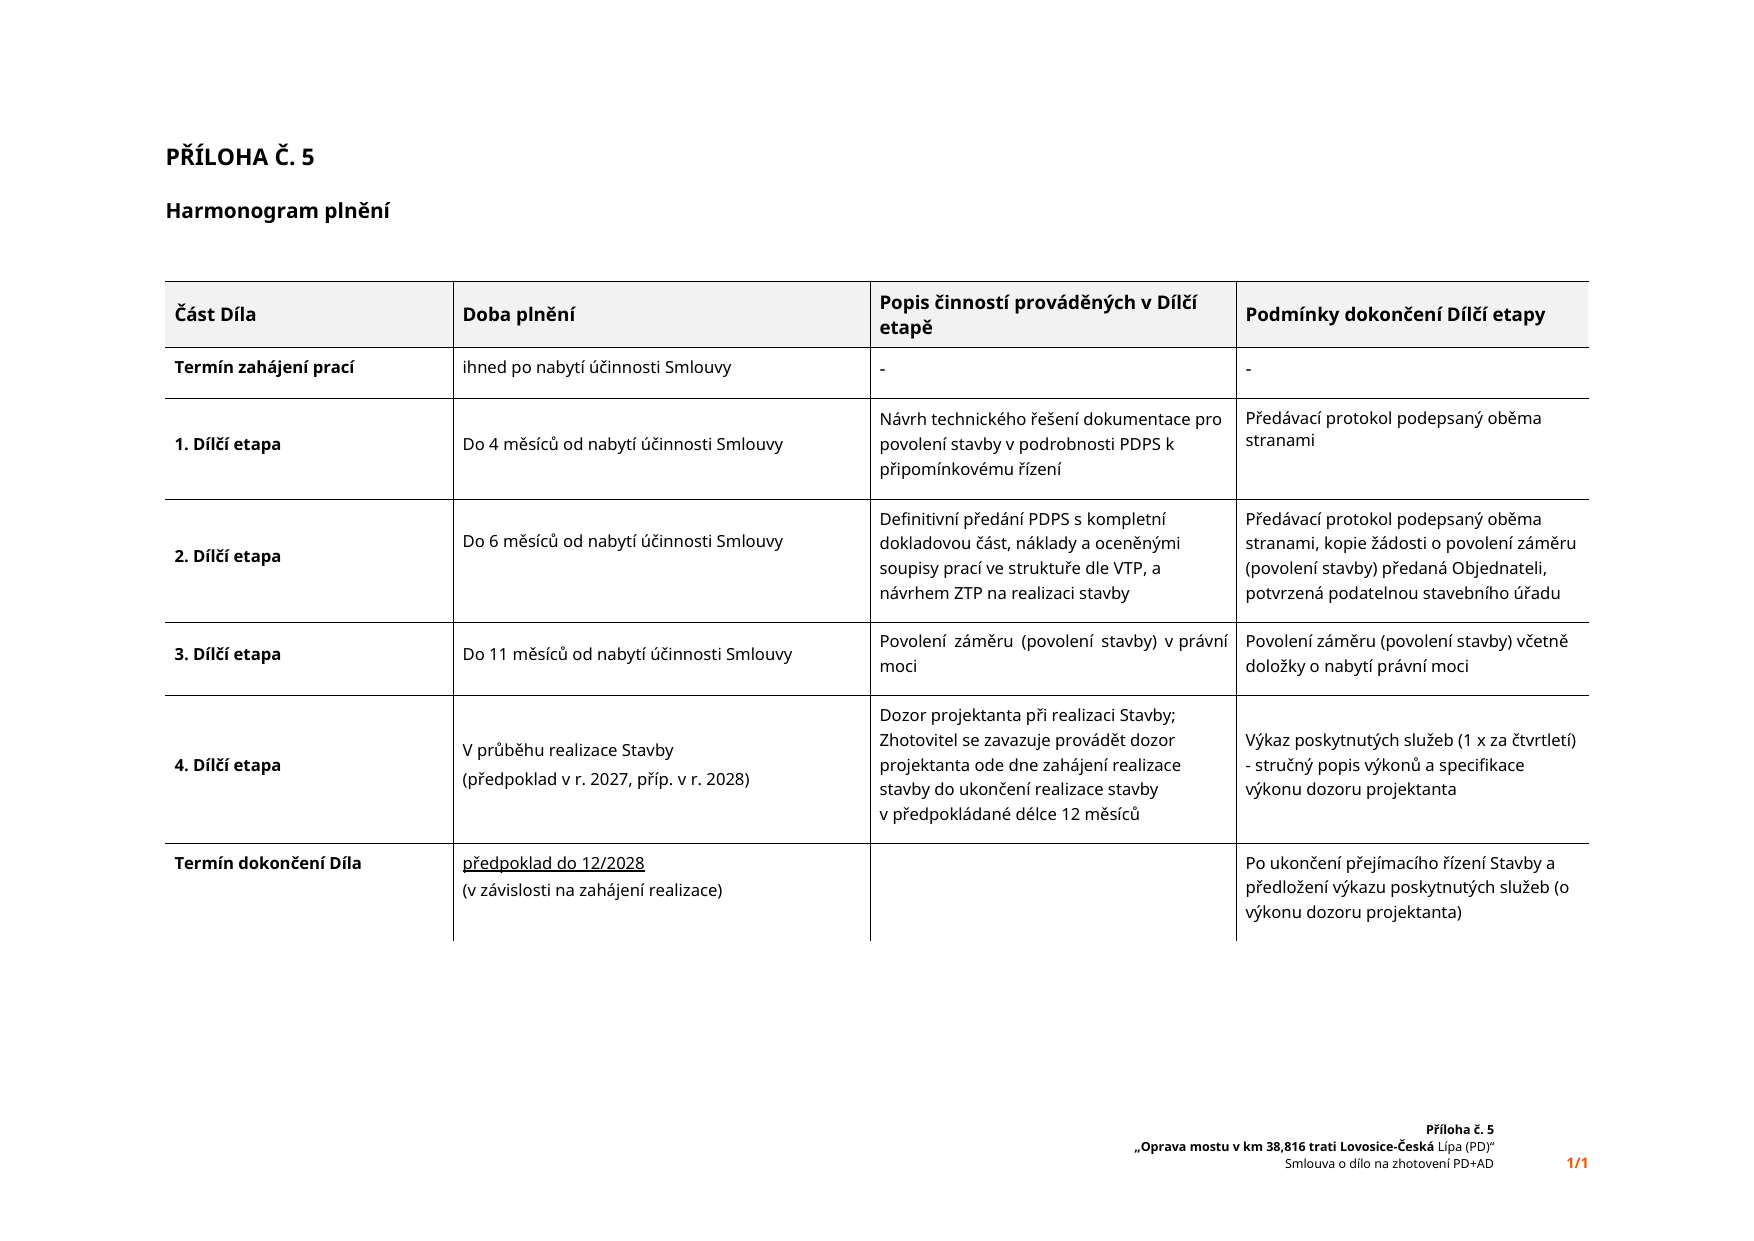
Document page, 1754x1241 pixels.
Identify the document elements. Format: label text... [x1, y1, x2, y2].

table_cell Termín zahájení prací [165, 348, 453, 398]
table_cell Předávací protokol podepsaný oběma stranami [1237, 399, 1588, 499]
table_cell Do 4 měsíců od nabytí účinnosti Smlouvy [454, 399, 870, 499]
table_cell Definitivní předání PDPS s kompletní dokladovou část, náklady a oceněnými soupisy prací ve struktuře dle VTP, a návrhem ZTP na realizaci stavby [871, 500, 1236, 622]
table_cell V průběhu realizace Stavby (předpoklad v r. 2027, příp. v r. 2028) [454, 696, 870, 843]
table_cell 3. Dílčí etapa [165, 623, 453, 695]
table_cell Dozor projektanta při realizaci Stavby; Zhotovitel se zavazuje provádět dozor projektanta ode dne zahájení realizace stavby do ukončení realizace stavby v předpokládané délce 12 měsíců [871, 696, 1236, 843]
table_cell Předávací protokol podepsaný oběma stranami, kopie žádosti o povolení záměru (povolení stavby) předaná Objednateli, potvrzená podatelnou stavebního úřadu [1237, 500, 1588, 622]
table_cell Termín dokončení Díla [165, 844, 453, 941]
table_cell Povolení záměru (povolení stavby) včetně doložky o nabytí právní moci [1237, 623, 1588, 695]
table_header Podmínky dokončení Dílčí etapy [1237, 282, 1588, 347]
table_cell Výkaz poskytnutých služeb (1 x za čtvrtletí) - stručný popis výkonů a specifikace výkonu dozoru projektanta [1237, 696, 1588, 843]
table_cell - [1237, 348, 1588, 398]
text Příloha č. 5 [165, 141, 1588, 173]
text Harmonogram plnění [165, 197, 1588, 225]
table_header Část Díla [165, 282, 453, 347]
table_header Popis činností prováděných v Dílčí etapě [871, 282, 1236, 347]
table_cell Návrh technického řešení dokumentace pro povolení stavby v podrobnosti PDPS k připomínkovému řízení [871, 399, 1236, 499]
table_cell předpoklad do 12/2028 (v závislosti na zahájení realizace) [454, 844, 870, 941]
table_cell Do 11 měsíců od nabytí účinnosti Smlouvy [454, 623, 870, 695]
table_cell 1. Dílčí etapa [165, 399, 453, 499]
table_cell - [871, 348, 1236, 398]
table_cell 2. Dílčí etapa [165, 500, 453, 622]
table_cell Povolení záměru (povolení stavby) v právní moci [871, 623, 1236, 695]
table_header Doba plnění [454, 282, 870, 347]
table_cell ihned po nabytí účinnosti Smlouvy [454, 348, 870, 398]
table_cell Do 6 měsíců od nabytí účinnosti Smlouvy [454, 500, 870, 622]
table_cell 4. Dílčí etapa [165, 696, 453, 843]
table_cell Po ukončení přejímacího řízení Stavby a předložení výkazu poskytnutých služeb (o výkonu dozoru projektanta) [1237, 844, 1588, 941]
table_cell [871, 844, 1236, 941]
